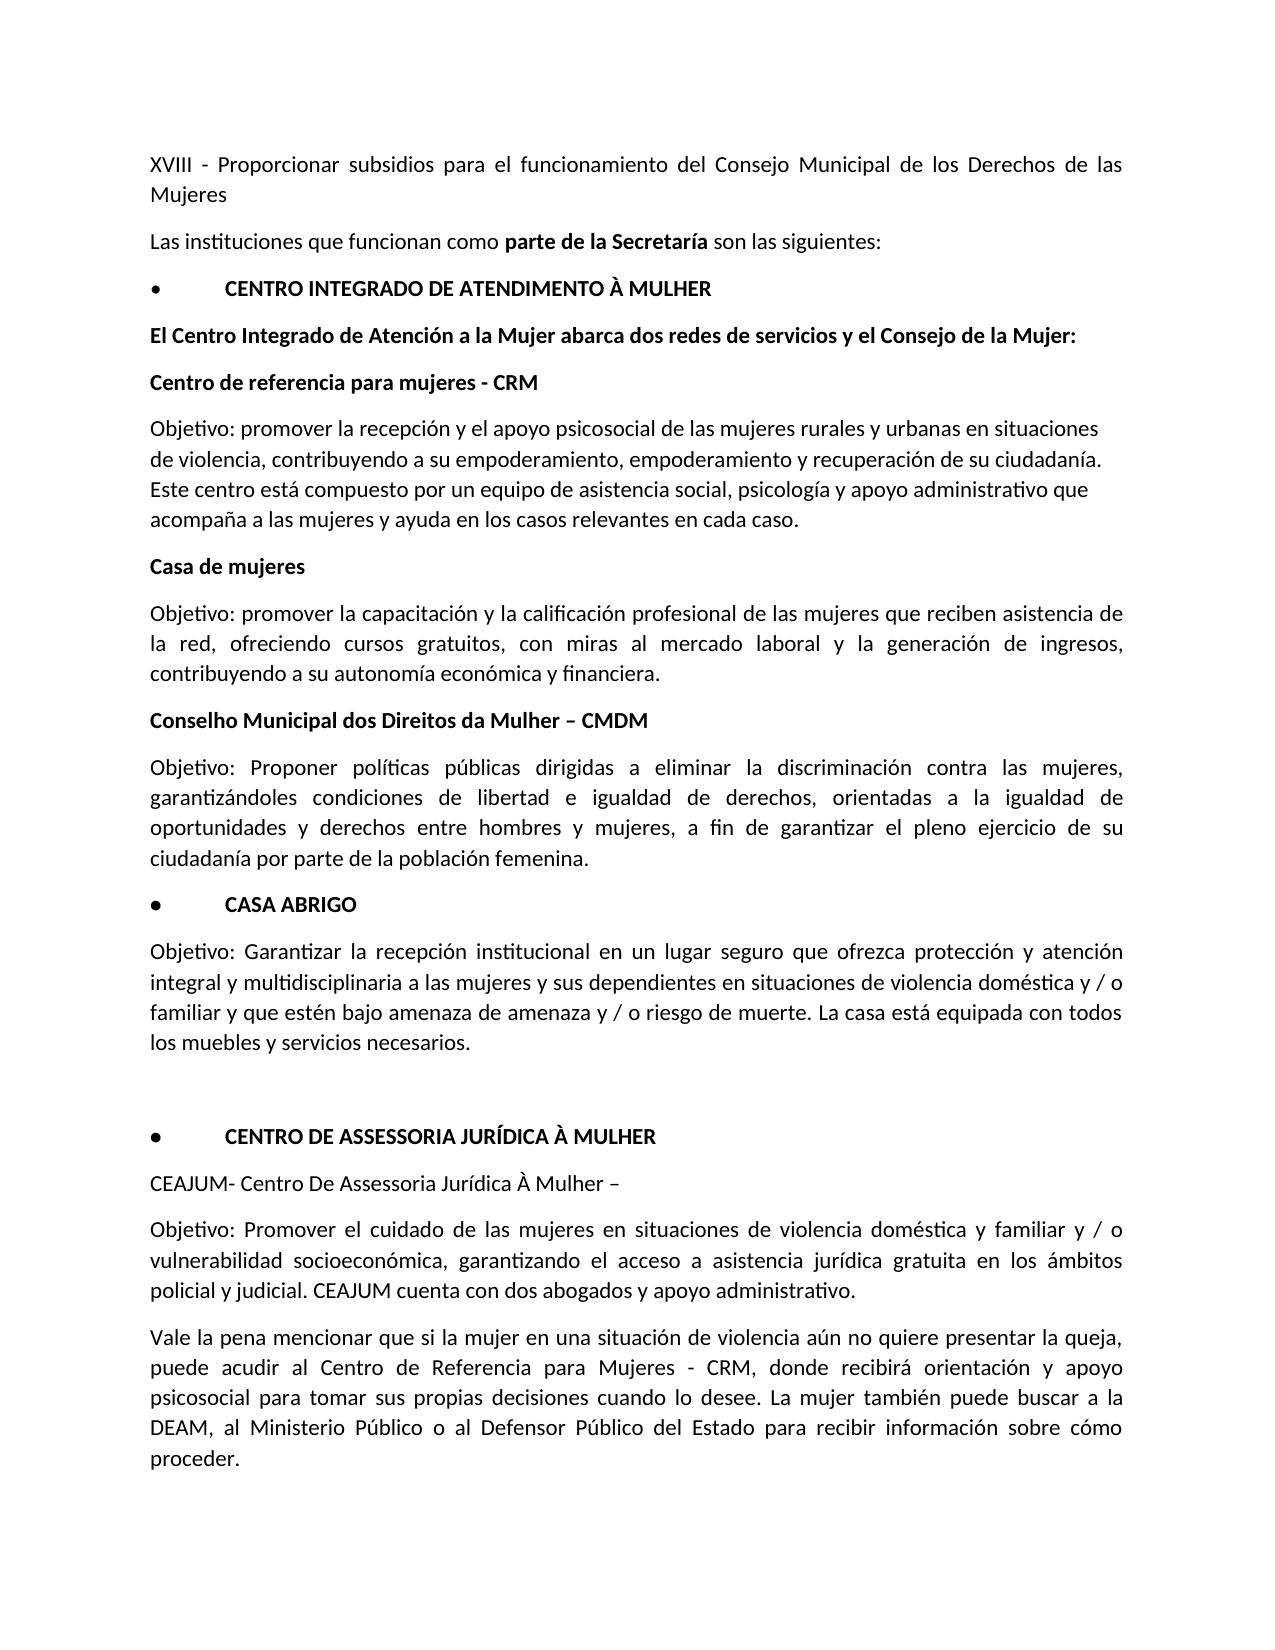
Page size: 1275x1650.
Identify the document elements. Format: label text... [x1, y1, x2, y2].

text Las instituciones que funcionan como parte de la Secretaría son las siguientes: [150, 227, 1125, 255]
text • CENTRO INTEGRADO DE ATENDIMENTO À MULHER [150, 274, 1125, 302]
text Casa de mujeres [150, 552, 1125, 580]
text CEAJUM- Centro De Assessoria Jurídica À Mulher – [150, 1169, 1125, 1197]
text Centro de referencia para mujeres - CRM [150, 368, 1125, 396]
text Vale la pena mencionar que si la mujer en una situación de violencia aún no quiere presentar la queja, puede acudir al Centro de Referencia para Mujeres - CRM, donde recibirá orientación y apoyo psicosocial para tomar sus propias decisiones cuando lo desee. La mujer también puede buscar a la DEAM, al Ministerio Público o al Defensor Público del Estado para recibir información sobre cómo proceder. [150, 1323, 1125, 1472]
text • CENTRO DE ASSESSORIA JURÍDICA À MULHER [150, 1122, 1125, 1150]
text Objetivo: promover la capacitación y la calificación profesional de las mujeres que reciben asistencia de la red, ofreciendo cursos gratuitos, con miras al mercado laboral y la generación de ingresos, contribuyendo a su autonomía económica y financiera. [150, 599, 1125, 687]
text Objetivo: Proponer políticas públicas dirigidas a eliminar la discriminación contra las mujeres, garantizándoles condiciones de libertad e igualdad de derechos, orientadas a la igualdad de oportunidades y derechos entre hombres y mujeres, a fin de garantizar el pleno ejercicio de su ciudadanía por parte de la población femenina. [150, 753, 1125, 872]
text • CASA ABRIGO [150, 891, 1125, 919]
text Conselho Municipal dos Direitos da Mulher – CMDM [150, 706, 1125, 734]
text XVIII - Proporcionar subsidios para el funcionamiento del Consejo Municipal de los Derechos de las Mujeres [150, 150, 1125, 208]
text Objetivo: promover la recepción y el apoyo psicosocial de las mujeres rurales y urbanas en situaciones de violencia, contribuyendo a su empoderamiento, empoderamiento y recuperación de su ciudadanía. Este centro está compuesto por un equipo de asistencia social, psicología y apoyo administrativo que acompaña a las mujeres y ayuda en los casos relevantes en cada caso. [150, 414, 1125, 533]
text Objetivo: Promover el cuidado de las mujeres en situaciones de violencia doméstica y familiar y / o vulnerabilidad socioeconómica, garantizando el acceso a asistencia jurídica gratuita en los ámbitos policial y judicial. CEAJUM cuenta con dos abogados y apoyo administrativo. [150, 1216, 1125, 1304]
text Objetivo: Garantizar la recepción institucional en un lugar seguro que ofrezca protección y atención integral y multidisciplinaria a las mujeres y sus dependientes en situaciones de violencia doméstica y / o familiar y que estén bajo amenaza de amenaza y / o riesgo de muerte. La casa está equipada con todos los muebles y servicios necesarios. [150, 937, 1125, 1056]
text El Centro Integrado de Atención a la Mujer abarca dos redes de servicios y el Consejo de la Mujer: [150, 321, 1125, 349]
